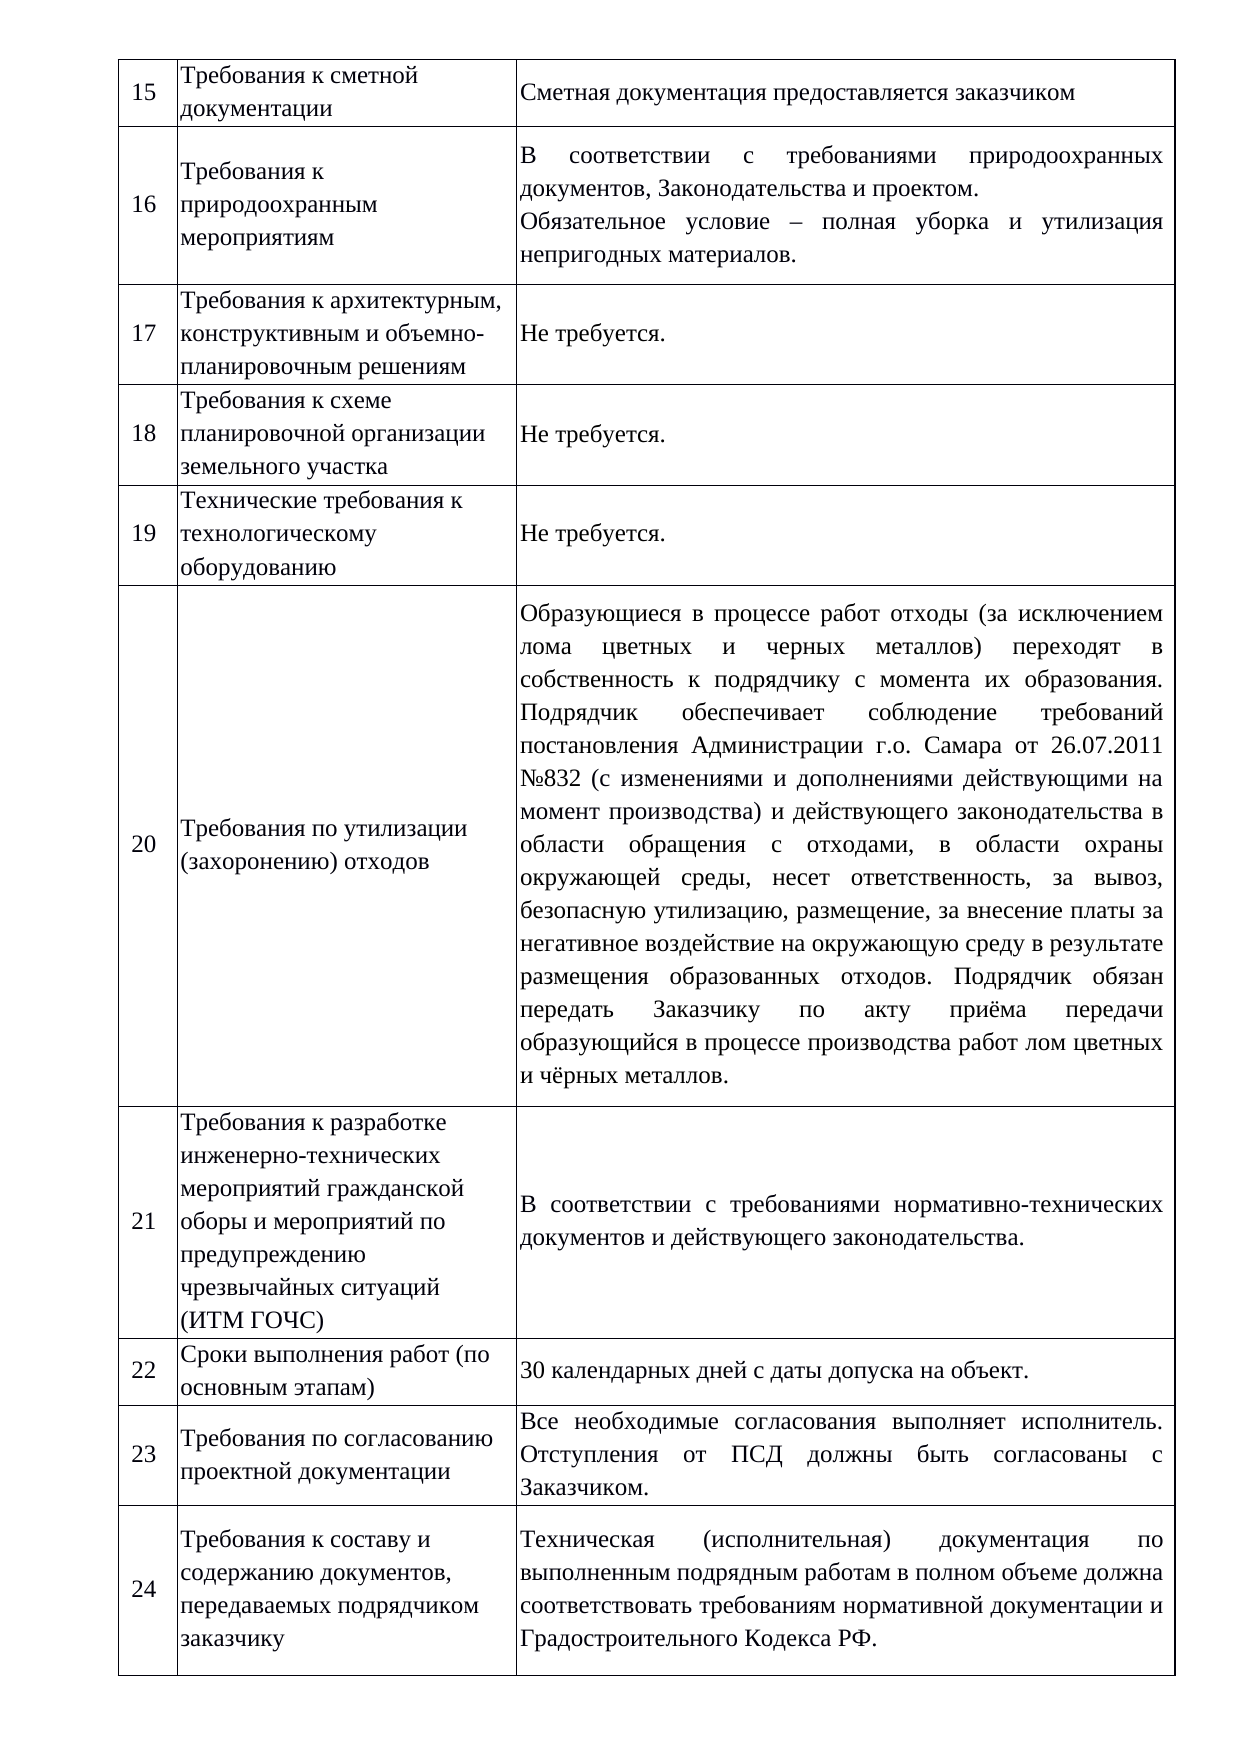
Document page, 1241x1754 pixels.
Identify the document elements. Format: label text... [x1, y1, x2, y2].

table_cell 19 [119, 486, 177, 584]
table_cell 18 [119, 385, 177, 484]
table_cell Не требуется. [517, 385, 1174, 484]
table_cell Образующиеся в процессе работ отходы (за исключением лома цветных и черных металлов) переходят в собственность к подрядчику с момента их образования. Подрядчик обеспечивает соблюдение требований постановления Администрации г.о. Самара от 26.07.2011 №832 (с изменениями и дополнениями действующими на момент производства) и действующего законодательства в области обращения с отходами, в области охраны окружающей среды, несет ответственность, за вывоз, безопасную утилизацию, размещение, за внесение платы за негативное воздействие на окружающую среду в результате размещения образованных отходов. Подрядчик обязан передать Заказчику по акту приёма передачи образующийся в процессе производства работ лом цветных и чёрных металлов. [517, 586, 1174, 1106]
table_cell 20 [119, 586, 177, 1106]
table_cell Сроки выполнения работ (по основным этапам) [178, 1339, 516, 1405]
table_cell Требования к архитектурным, конструктивным и объемно-планировочным решениям [178, 285, 516, 384]
table_cell 16 [119, 127, 177, 284]
table_cell Требования к схеме планировочной организации земельного участка [178, 385, 516, 484]
table_cell Требования к разработке инженерно-технических мероприятий гражданской оборы и мероприятий по предупреждению чрезвычайных ситуаций (ИТМ ГОЧС) [178, 1107, 516, 1338]
table_cell Требования к составу и содержанию документов, передаваемых подрядчиком заказчику [178, 1506, 516, 1675]
table_cell 15 [119, 60, 177, 126]
table_cell Все необходимые согласования выполняет исполнитель. Отступления от ПСД должны быть согласованы с Заказчиком. [517, 1406, 1174, 1505]
table_cell 30 календарных дней с даты допуска на объект. [517, 1339, 1174, 1405]
table_cell Требования по утилизации (захоронению) отходов [178, 586, 516, 1106]
table_cell Требования к природоохранным мероприятиям [178, 127, 516, 284]
table_cell В соответствии с требованиями природоохранных документов, Законодательства и проектом. Обязательное условие – полная уборка и утилизация непригодных материалов. [517, 127, 1174, 284]
table_cell Техническая (исполнительная) документация по выполненным подрядным работам в полном объеме должна соответствовать требованиям нормативной документации и Градостроительного Кодекса РФ. [517, 1506, 1174, 1675]
table_cell 22 [119, 1339, 177, 1405]
table_cell Требования по согласованию проектной документации [178, 1406, 516, 1505]
table_cell 17 [119, 285, 177, 384]
table_cell 24 [119, 1506, 177, 1675]
table_cell 23 [119, 1406, 177, 1505]
table_cell В соответствии с требованиями нормативно-технических документов и действующего законодательства. [517, 1107, 1174, 1338]
table_cell Требования к сметной документации [178, 60, 516, 126]
table_cell Не требуется. [517, 486, 1174, 584]
table_cell Не требуется. [517, 285, 1174, 384]
table_cell 21 [119, 1107, 177, 1338]
table_cell Технические требования к технологическому оборудованию [178, 486, 516, 584]
table_cell Сметная документация предоставляется заказчиком [517, 60, 1174, 126]
